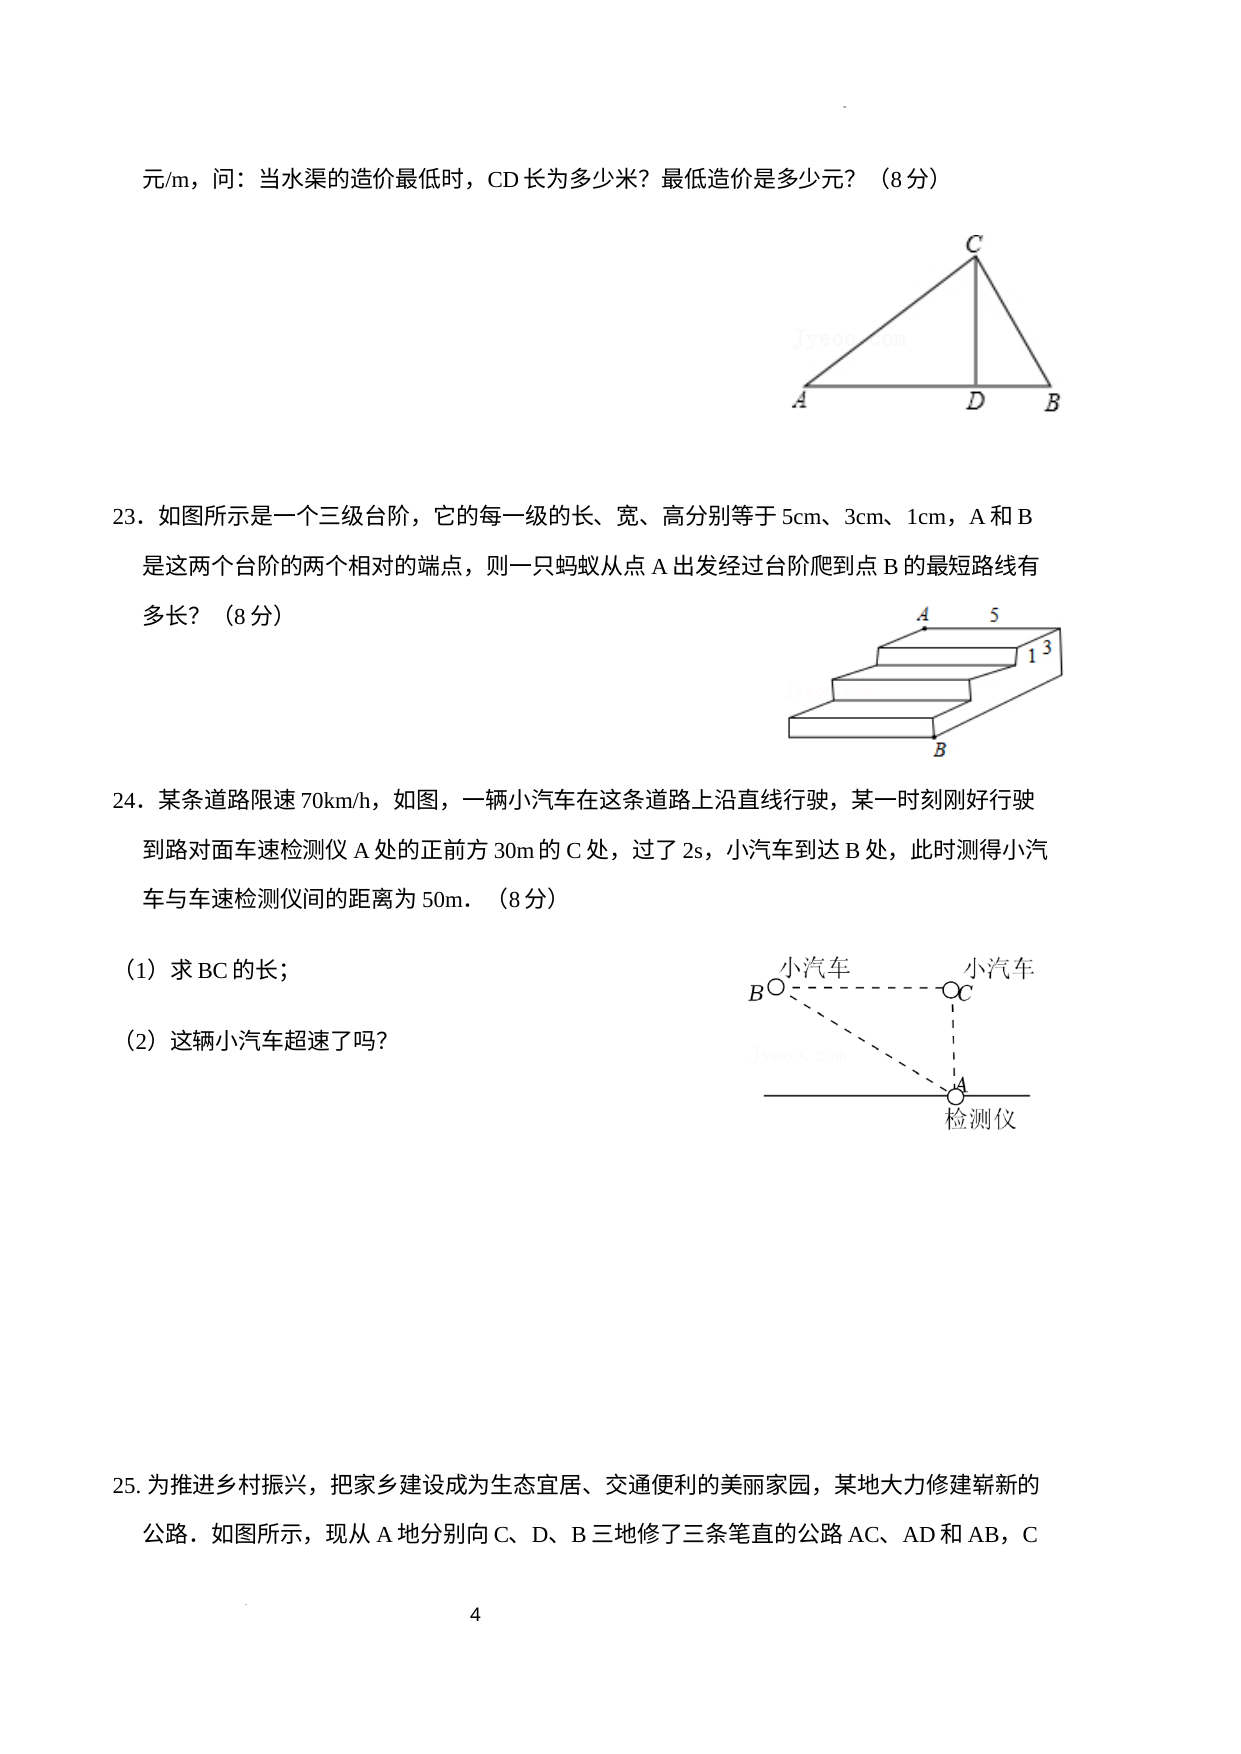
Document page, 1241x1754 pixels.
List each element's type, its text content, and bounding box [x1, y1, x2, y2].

picture [746, 985, 1035, 1023]
picture [791, 235, 1067, 417]
picture [746, 1056, 1035, 1131]
text 24．某条道路限速70km/h，如图，一辆小汽车在这条道路上沿直线行驶，某一时刻刚好行驶到路对面车速检测仪A处的正前方30m的C处，过了2s，小汽车到达B处，此时测得小汽车与车速检测仪间的距离为50m．（8分） [112, 782, 1049, 914]
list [112, 1467, 1049, 1549]
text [112, 161, 1049, 194]
picture [783, 601, 1068, 761]
text （2）这辆小汽车超速了吗？ [112, 1023, 1049, 1056]
text 23．如图所示是一个三级台阶，它的每一级的长、宽、高分别等于5cm、3cm、1cm，A和B是这两个台阶的两个相对的端点，则一只蚂蚁从点A出发经过台阶爬到点B的最短路线有多长？（8分） [112, 498, 1049, 631]
text （1）求BC的长； [112, 952, 1049, 985]
